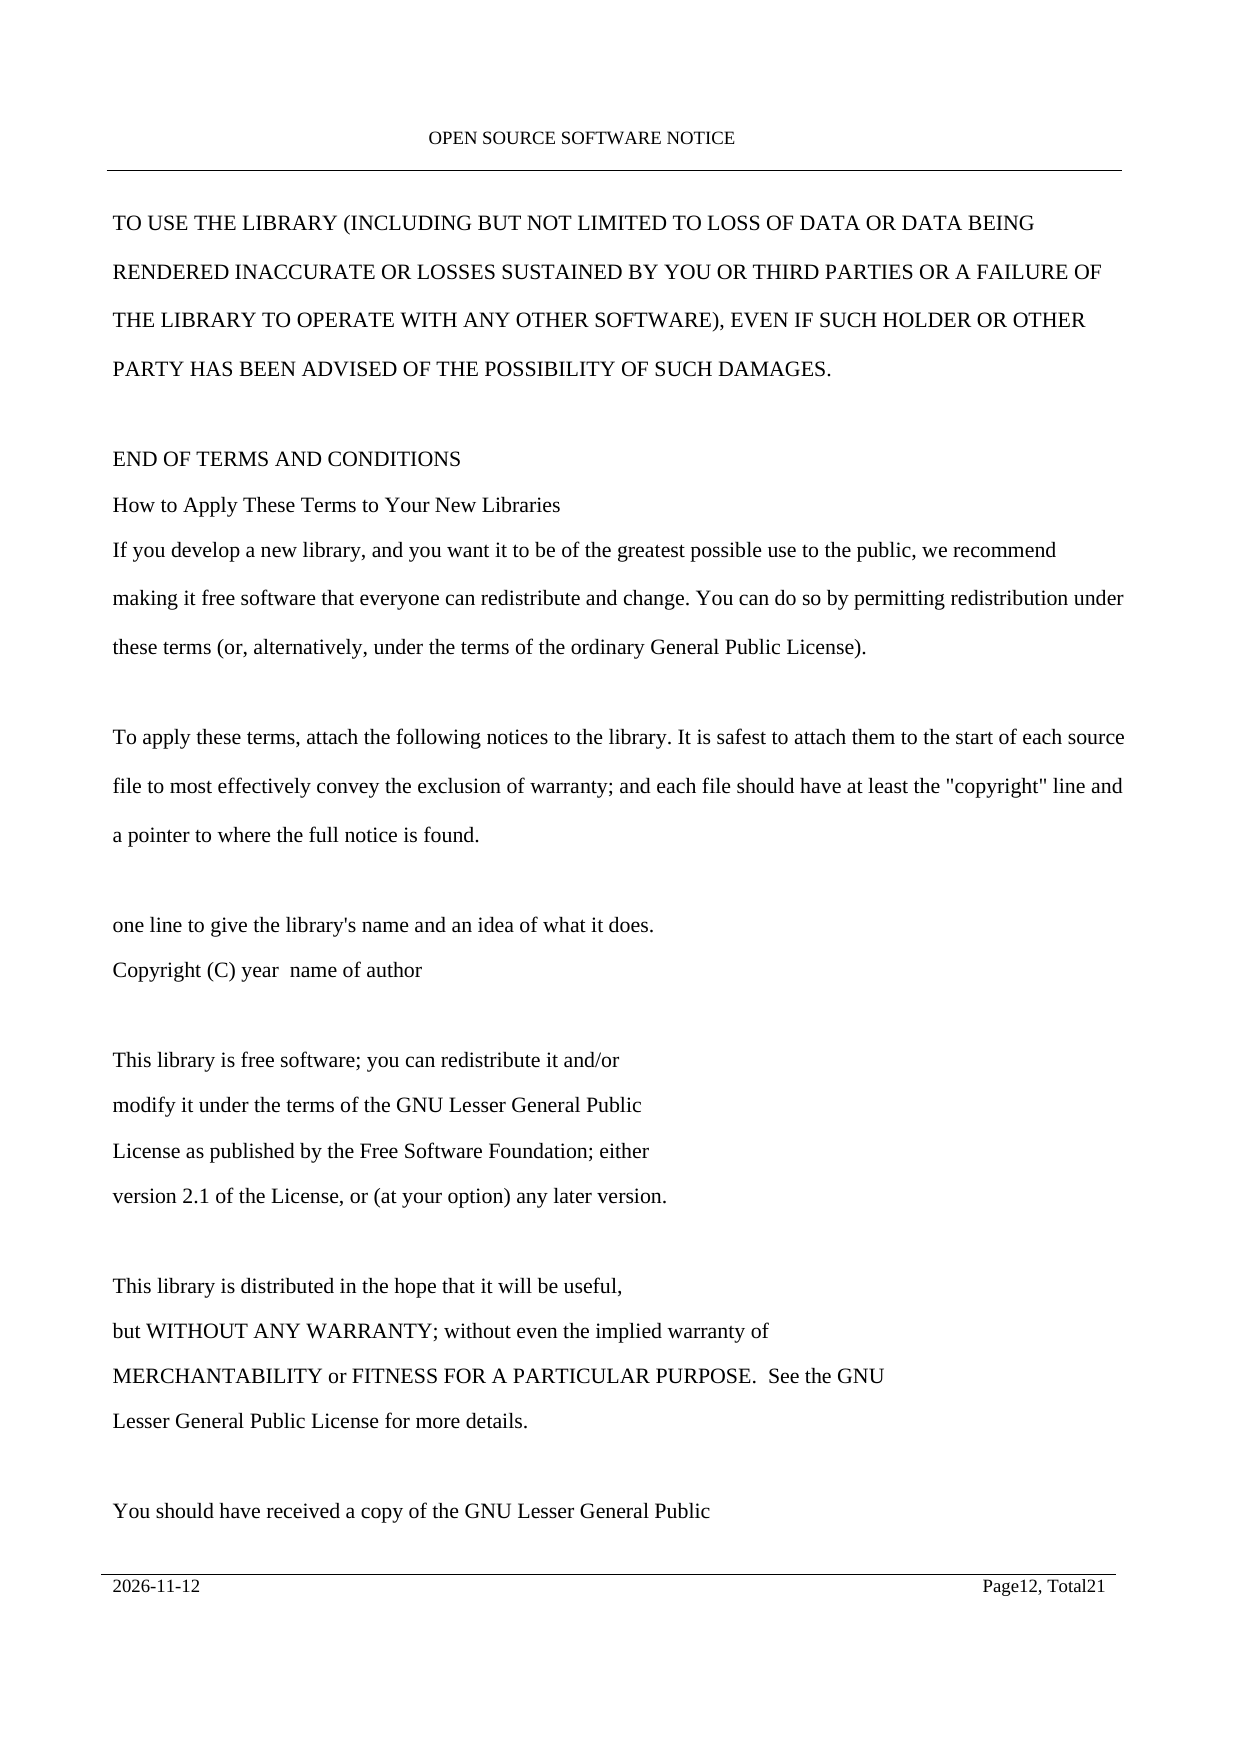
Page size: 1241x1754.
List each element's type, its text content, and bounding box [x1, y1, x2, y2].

text Copyright (C) year name of author [112, 953, 1128, 986]
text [112, 206, 1128, 385]
text If you develop a new library, and you want it to be of the greatest possible use to the public, we recommend making it free software that everyone can redistribute and change. You can do so by permitting redistribution under these terms (or, alternatively, under the terms of the ordinary General Public License). [112, 533, 1128, 663]
text This library is free software; you can redistribute it and/or [112, 1044, 1128, 1076]
text You should have received a copy of the GNU Lesser General Public [112, 1495, 1128, 1527]
text License as published by the Free Software Foundation; either [112, 1134, 1128, 1166]
text version 2.1 of the License, or (at your option) any later version. [112, 1179, 1128, 1212]
text END OF TERMS AND CONDITIONS [112, 443, 1128, 475]
text modify it under the terms of the GNU Lesser General Public [112, 1089, 1128, 1121]
text but WITHOUT ANY WARRANTY; without even the implied warranty of [112, 1314, 1128, 1347]
text MERCHANTABILITY or FITNESS FOR A PARTICULAR PURPOSE. See the GNU [112, 1359, 1128, 1392]
text How to Apply These Terms to Your New Libraries [112, 488, 1128, 520]
text This library is distributed in the hope that it will be useful, [112, 1269, 1128, 1302]
text To apply these terms, attach the following notices to the library. It is safest to attach them to the start of each source file to most effectively convey the exclusion of warranty; and each file should have at least the "copyright" line and a pointer to where the full notice is found. [112, 721, 1128, 851]
text Lesser General Public License for more details. [112, 1404, 1128, 1437]
text one line to give the library's name and an idea of what it does. [112, 908, 1128, 941]
